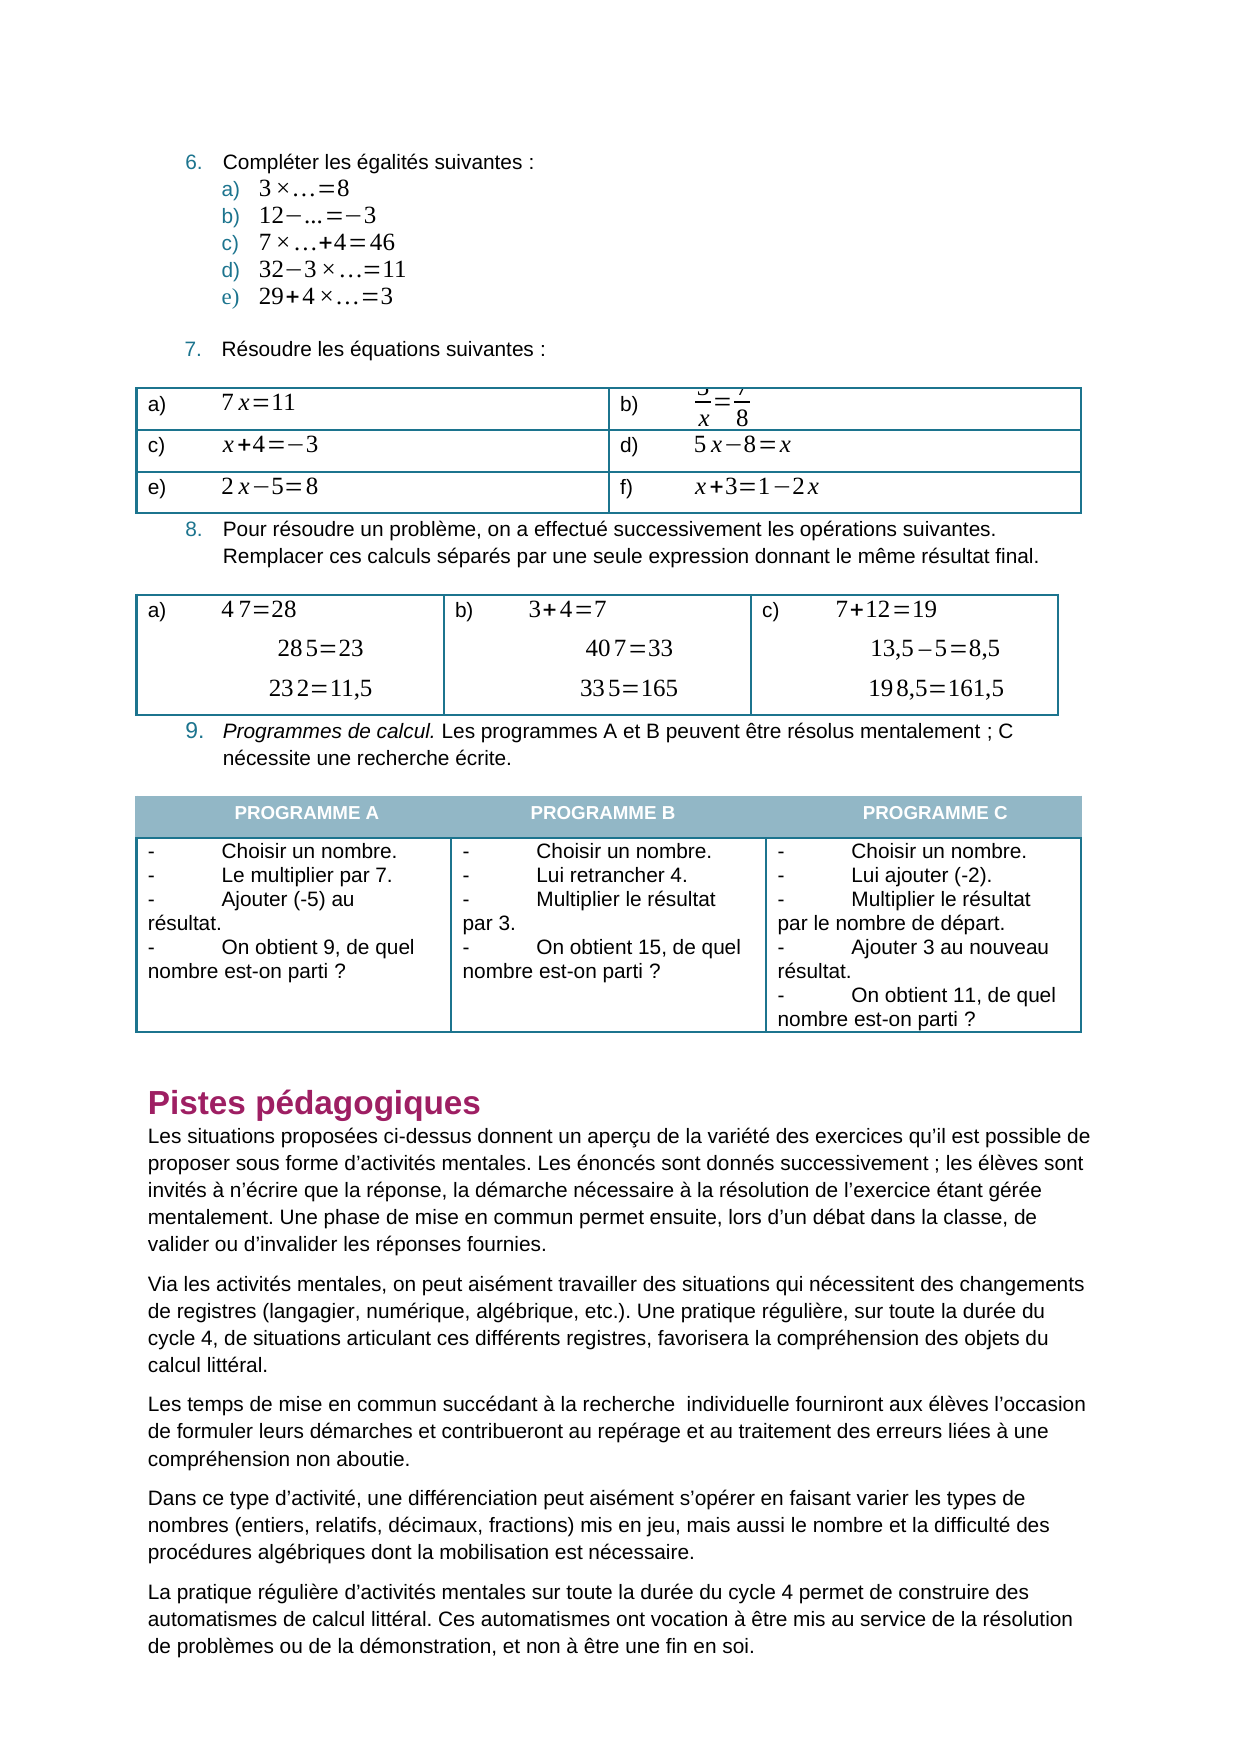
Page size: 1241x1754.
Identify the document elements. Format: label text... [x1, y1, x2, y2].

table_cell [610, 431, 1080, 471]
list Compléter les égalités suivantes : [185, 148, 1093, 175]
text La pratique régulière d’activités mentales sur toute la durée du cycle 4 permet de construire des automatismes de calcul littéral. Ces automatismes ont vocation à être mis au service de la résolution de problèmes ou de la démonstration, et non à être une fin en soi. [148, 1578, 1093, 1659]
table_cell Choisir un nombre. Lui retrancher 4. Multiplier le résultat par 3. On obtient 15, de quel nombre est-on parti ? [452, 839, 765, 1031]
table_header Programme c [767, 798, 1080, 837]
subtitle Pistes pédagogiques [148, 1083, 1093, 1121]
list Résoudre les équations suivantes : [184, 335, 1093, 362]
table_cell [610, 473, 1080, 512]
table_cell Choisir un nombre. Le multiplier par 7. Ajouter (-5) au résultat. On obtient 9, de quel nombre est-on parti ? [138, 839, 450, 1031]
text Les temps de mise en commun succédant à la recherche individuelle fourniront aux élèves l’occasion de formuler leurs démarches et contribueront au repérage et au traitement des erreurs liées à une compréhension non aboutie. [148, 1390, 1093, 1471]
table_header [138, 389, 608, 429]
list Pour résoudre un problème, on a effectué successivement les opérations suivantes. Remplacer ces calculs séparés par une seule expression donnant le même résultat final. [185, 514, 1093, 568]
table_header [752, 596, 1057, 714]
table_header [138, 596, 443, 714]
table_cell [138, 431, 608, 471]
table_header Programme a [138, 798, 450, 837]
list Programmes de calcul. Les programmes A et B peuvent être résolus mentalement ; C nécessite une recherche écrite. [185, 716, 1093, 771]
table_header [610, 389, 1080, 429]
table_cell Choisir un nombre. Lui ajouter (-2). Multiplier le résultat par le nombre de départ. Ajouter 3 au nouveau résultat. On obtient 11, de quel nombre est-on parti ? [767, 839, 1080, 1031]
text Via les activités mentales, on peut aisément travailler des situations qui nécessitent des changements de registres (langagier, numérique, algébrique, etc.). Une pratique régulière, sur toute la durée du cycle 4, de situations articulant ces différents registres, favorisera la compréhension des objets du calcul littéral. [148, 1269, 1093, 1378]
table_header [445, 596, 750, 714]
text Les situations proposées ci-dessus donnent un aperçu de la variété des exercices qu’il est possible de proposer sous forme d’activités mentales. Les énoncés sont donnés successivement ; les élèves sont invités à n’écrire que la réponse, la démarche nécessaire à la résolution de l’exercice étant gérée mentalement. Une phase de mise en commun permet ensuite, lors d’un débat dans la classe, de valider ou d’invalider les réponses fournies. [148, 1121, 1093, 1257]
table_header Programme b [452, 798, 765, 837]
table_cell [138, 473, 608, 512]
text Dans ce type d’activité, une différenciation peut aisément s’opérer en faisant varier les types de nombres (entiers, relatifs, décimaux, fractions) mis en jeu, mais aussi le nombre et la difficulté des procédures algébriques dont la mobilisation est nécessaire. [148, 1484, 1093, 1565]
